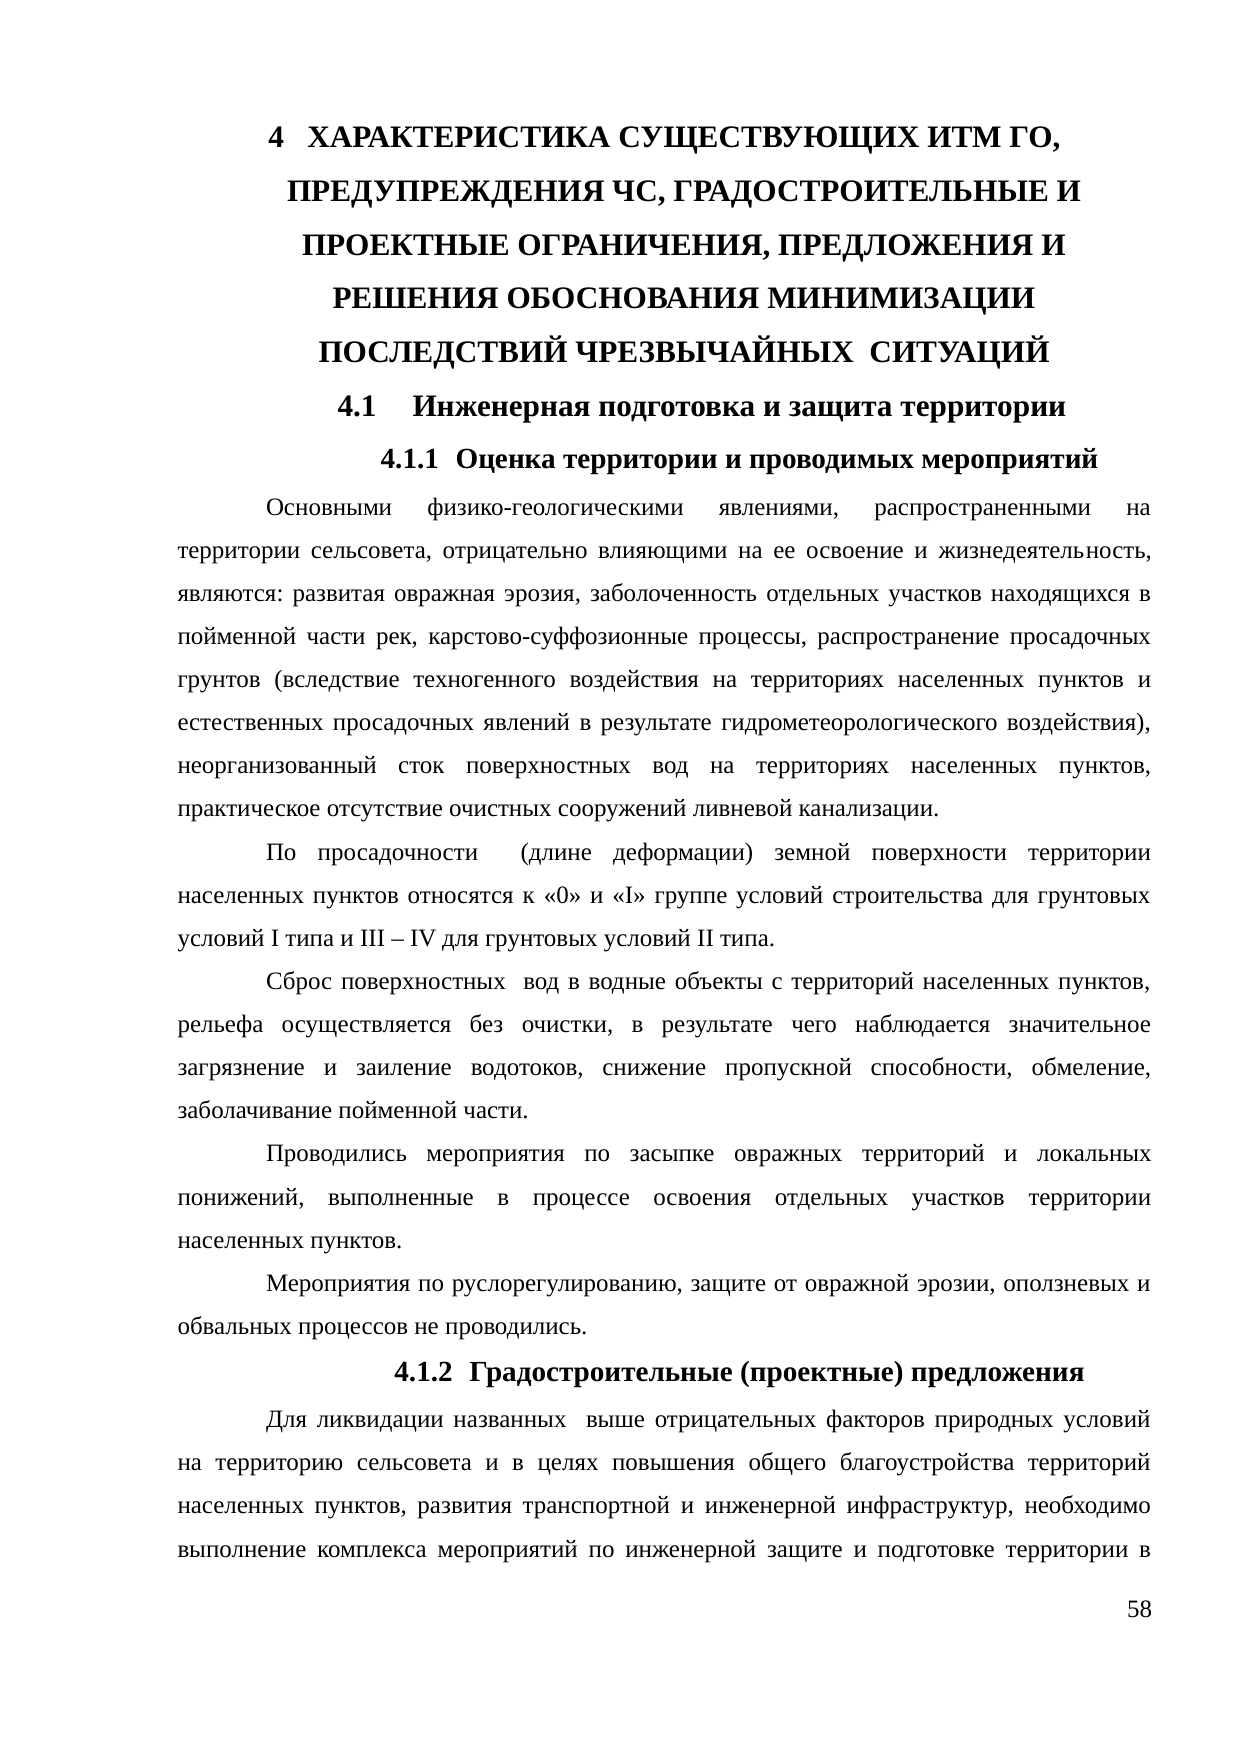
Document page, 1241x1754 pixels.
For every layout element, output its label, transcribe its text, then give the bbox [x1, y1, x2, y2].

subtitle Инженерная подготовка и защита территории [252, 387, 1152, 423]
subtitle Оценка территории и проводимых мероприятий [327, 441, 1152, 475]
text По просадочности (длине деформации) земной поверхности территории населенных пунктов относятся к «0» и «I» группе условий строительства для грунтовых условий I типа и III – IV для грунтовых условий II типа. [177, 837, 1152, 952]
text Мероприятия по руслорегулированию, защите от овражной эрозии, оползневых и обвальных процессов не проводились. [177, 1268, 1152, 1340]
subtitle ХАРАКТЕРИСТИКА СУЩЕСТВУЮЩИХ ИТМ ГО, ПРЕДУПРЕЖДЕНИЯ ЧС, ГРАДОСТРОИТЕЛЬНЫЕ И ПРОЕКТНЫЕ ОГРАНИЧЕНИЯ, ПРЕДЛОЖЕНИЯ И РЕШЕНИЯ ОБОСНОВАНИЯ МИНИМИЗАЦИИ ПОСЛЕДСТВИЙ ЧРЕЗВЫЧАЙНЫХ СИТУАЦИЙ [177, 118, 1152, 369]
text Сброс поверхностных вод в водные объекты с территорий населенных пунктов, рельефа осуществляется без очистки, в результате чего наблюдается значительное загрязнение и заиление водотоков, снижение пропускной способности, обмеление, заболачивание пойменной части. [177, 966, 1152, 1124]
text Проводились мероприятия по засыпке овражных территорий и локальных понижений, выполненные в процессе освоения отдельных участков территории населенных пунктов. [177, 1138, 1152, 1253]
text Основными физико-геологическими явлениями, распространенными на территории сельсовета, отрицательно влияющими на ее освоение и жизнедеятельность, являются: развитая овражная эрозия, заболоченность отдельных участков находящихся в пойменной части рек, карстово-суффозионные процессы, распространение просадочных грунтов (вследствие техногенного воздействия на территориях населенных пунктов и естественных просадочных явлений в результате гидрометеорологического воздействия), неорганизованный сток поверхностных вод на территориях населенных пунктов, практическое отсутствие очистных сооружений ливневой канализации. [177, 492, 1152, 822]
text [177, 1404, 1152, 1562]
subtitle Градостроительные (проектные) предложения [327, 1354, 1152, 1388]
